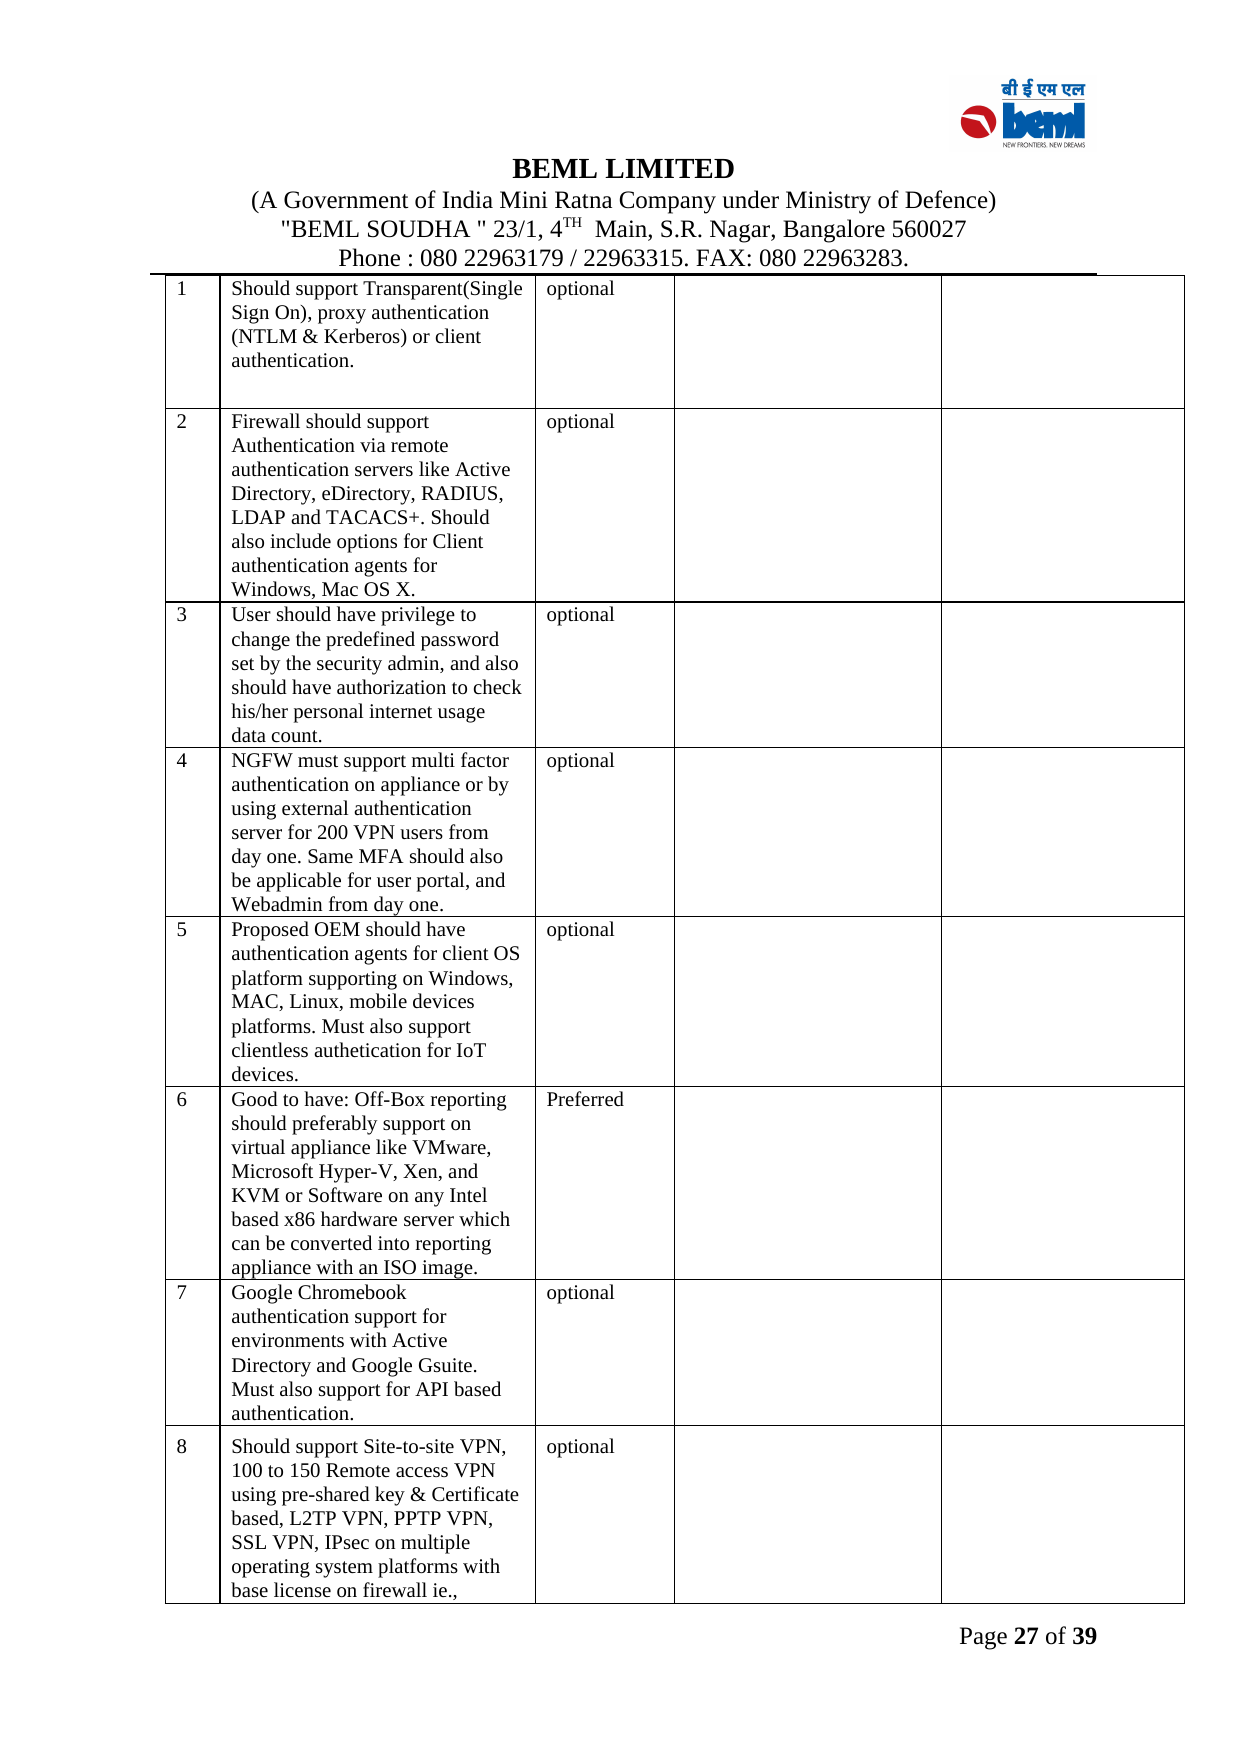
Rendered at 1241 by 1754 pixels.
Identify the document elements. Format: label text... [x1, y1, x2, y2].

table_cell [942, 1087, 1184, 1279]
table_cell NGFW must support multi factor authentication on appliance or by using external authentication server for 200 VPN users from day one. Same MFA should also be applicable for user portal, and Webadmin from day one. [221, 748, 535, 916]
table_cell [942, 1280, 1184, 1425]
table_cell optional [536, 1280, 674, 1425]
table_cell [942, 276, 1184, 408]
table_cell [166, 1426, 219, 1434]
table_cell Preferred [536, 1087, 674, 1279]
table_cell Google Chromebook authentication support for environments with Active Directory and Google Gsuite. Must also support for API based authentication. [221, 1280, 535, 1425]
table_cell 2 [166, 409, 219, 601]
table_cell Should support Transparent(Single Sign On), proxy authentication (NTLM & Kerberos) or client authentication. [221, 276, 535, 408]
table_cell optional [536, 603, 674, 747]
table_cell Firewall should support Authentication via remote authentication servers like Active Directory, eDirectory, RADIUS, LDAP and TACACS+. Should also include options for Client authentication agents for Windows, Mac OS X. [221, 409, 535, 601]
table_cell optional [536, 748, 674, 916]
table_cell [675, 748, 941, 916]
table_cell [675, 1426, 941, 1434]
table_cell [675, 917, 941, 1086]
table_cell 5 [166, 917, 219, 1086]
table_cell [675, 276, 941, 408]
table_cell [942, 1426, 1184, 1434]
table_cell 3 [166, 603, 219, 747]
table_cell [942, 409, 1184, 601]
table_cell 4 [166, 748, 219, 916]
table_cell 8 [166, 1434, 219, 1602]
picture [948, 75, 1098, 152]
table_cell [942, 748, 1184, 916]
table_cell 1 [166, 276, 219, 408]
table_cell [942, 603, 1184, 747]
table_cell 6 [166, 1087, 219, 1279]
table_cell optional [536, 917, 674, 1086]
table_cell Proposed OEM should have authentication agents for client OS platform supporting on Windows, MAC, Linux, mobile devices platforms. Must also support clientless authetication for IoT devices. [221, 917, 535, 1086]
table_cell [221, 1426, 535, 1434]
table_cell optional [536, 409, 674, 601]
table_cell [536, 1426, 674, 1434]
table_cell [942, 917, 1184, 1086]
table_cell [675, 409, 941, 601]
table_cell optional [536, 1434, 674, 1602]
table_cell [675, 1434, 941, 1602]
table_cell User should have privilege to change the predefined password set by the security admin, and also should have authorization to check his/her personal internet usage data count. [221, 603, 535, 747]
table_cell 7 [166, 1280, 219, 1425]
table_cell [675, 603, 941, 747]
table_cell [942, 1434, 1184, 1602]
table_cell [675, 1087, 941, 1279]
table_cell optional [536, 276, 674, 408]
table_cell Good to have: Off-Box reporting should preferably support on virtual appliance like VMware, Microsoft Hyper-V, Xen, and KVM or Software on any Intel based x86 hardware server which can be converted into reporting appliance with an ISO image. [221, 1087, 535, 1279]
table_cell [675, 1280, 941, 1425]
